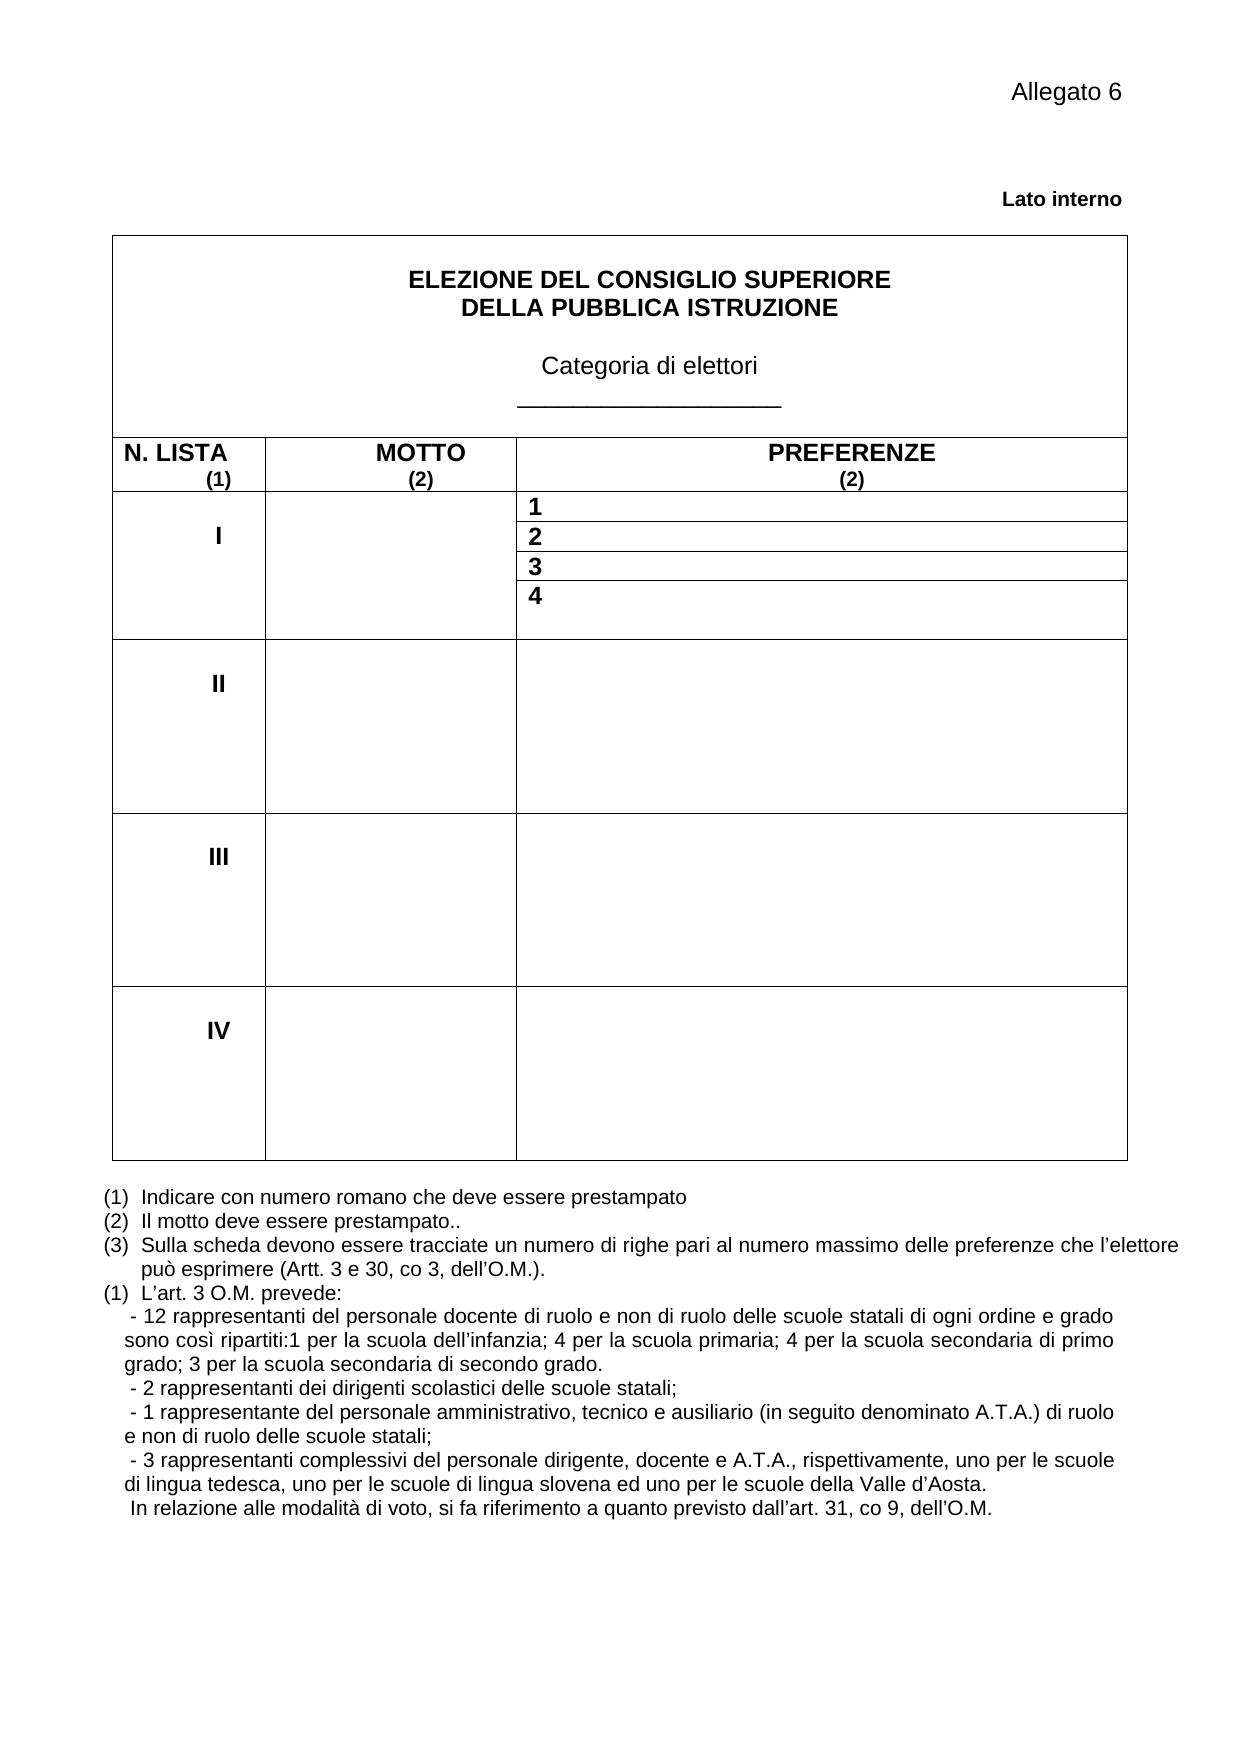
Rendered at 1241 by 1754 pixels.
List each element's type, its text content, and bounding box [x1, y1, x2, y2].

list Sulla scheda devono essere tracciate un numero di righe pari al numero massimo delle preferenze che l’elettore può esprimere (Artt. 3 e 30, co 3, dell’O.M.). [103, 1232, 1181, 1280]
text In relazione alle modalità di voto, si fa riferimento a quanto previsto dall’art. 31, co 9, dell’O.M. [124, 1496, 1116, 1520]
table_cell [517, 640, 1127, 812]
text Lato interno [118, 187, 1122, 211]
table_cell III [113, 814, 265, 986]
table_cell [266, 640, 516, 812]
list Indicare con numero romano che deve essere prestampato [103, 1184, 1181, 1208]
table_cell N. LISTA (1) [113, 438, 265, 491]
table_cell [266, 987, 516, 1159]
table_cell 3 [517, 552, 1127, 580]
table_header ELEZIONE DEL CONSIGLIO SUPERIORE DELLA PUBBLICA ISTRUZIONE Categoria di elettori ___________________ [113, 236, 1127, 437]
table_cell IV [113, 987, 265, 1159]
table_cell 4 [517, 581, 1127, 639]
list Il motto deve essere prestampato.. [103, 1208, 1181, 1232]
table_cell [517, 814, 1127, 986]
table_cell [266, 814, 516, 986]
text - 1 rappresentante del personale amministrativo, tecnico e ausiliario (in seguito denominato A.T.A.) di ruolo e non di ruolo delle scuole statali; [124, 1400, 1116, 1448]
table_cell MOTTO (2) [266, 438, 516, 491]
table_cell PREFERENZE (2) [517, 438, 1127, 491]
table_cell 1 [517, 492, 1127, 521]
text - 2 rappresentanti dei dirigenti scolastici delle scuole statali; [124, 1376, 1116, 1400]
table_cell [517, 987, 1127, 1159]
table_cell II [113, 640, 265, 812]
list L’art. 3 O.M. prevede: [103, 1280, 1116, 1304]
table_cell 2 [517, 522, 1127, 551]
table_cell [266, 492, 516, 639]
table_cell I [113, 492, 265, 639]
text - 12 rappresentanti del personale docente di ruolo e non di ruolo delle scuole statali di ogni ordine e grado sono così ripartiti:1 per la scuola dell’infanzia; 4 per la scuola primaria; 4 per la scuola secondaria di primo grado; 3 per la scuola secondaria di secondo grado. [124, 1304, 1116, 1376]
text - 3 rappresentanti complessivi del personale dirigente, docente e A.T.A., rispettivamente, uno per le scuole di lingua tedesca, uno per le scuole di lingua slovena ed uno per le scuole della Valle d’Aosta. [124, 1448, 1116, 1496]
